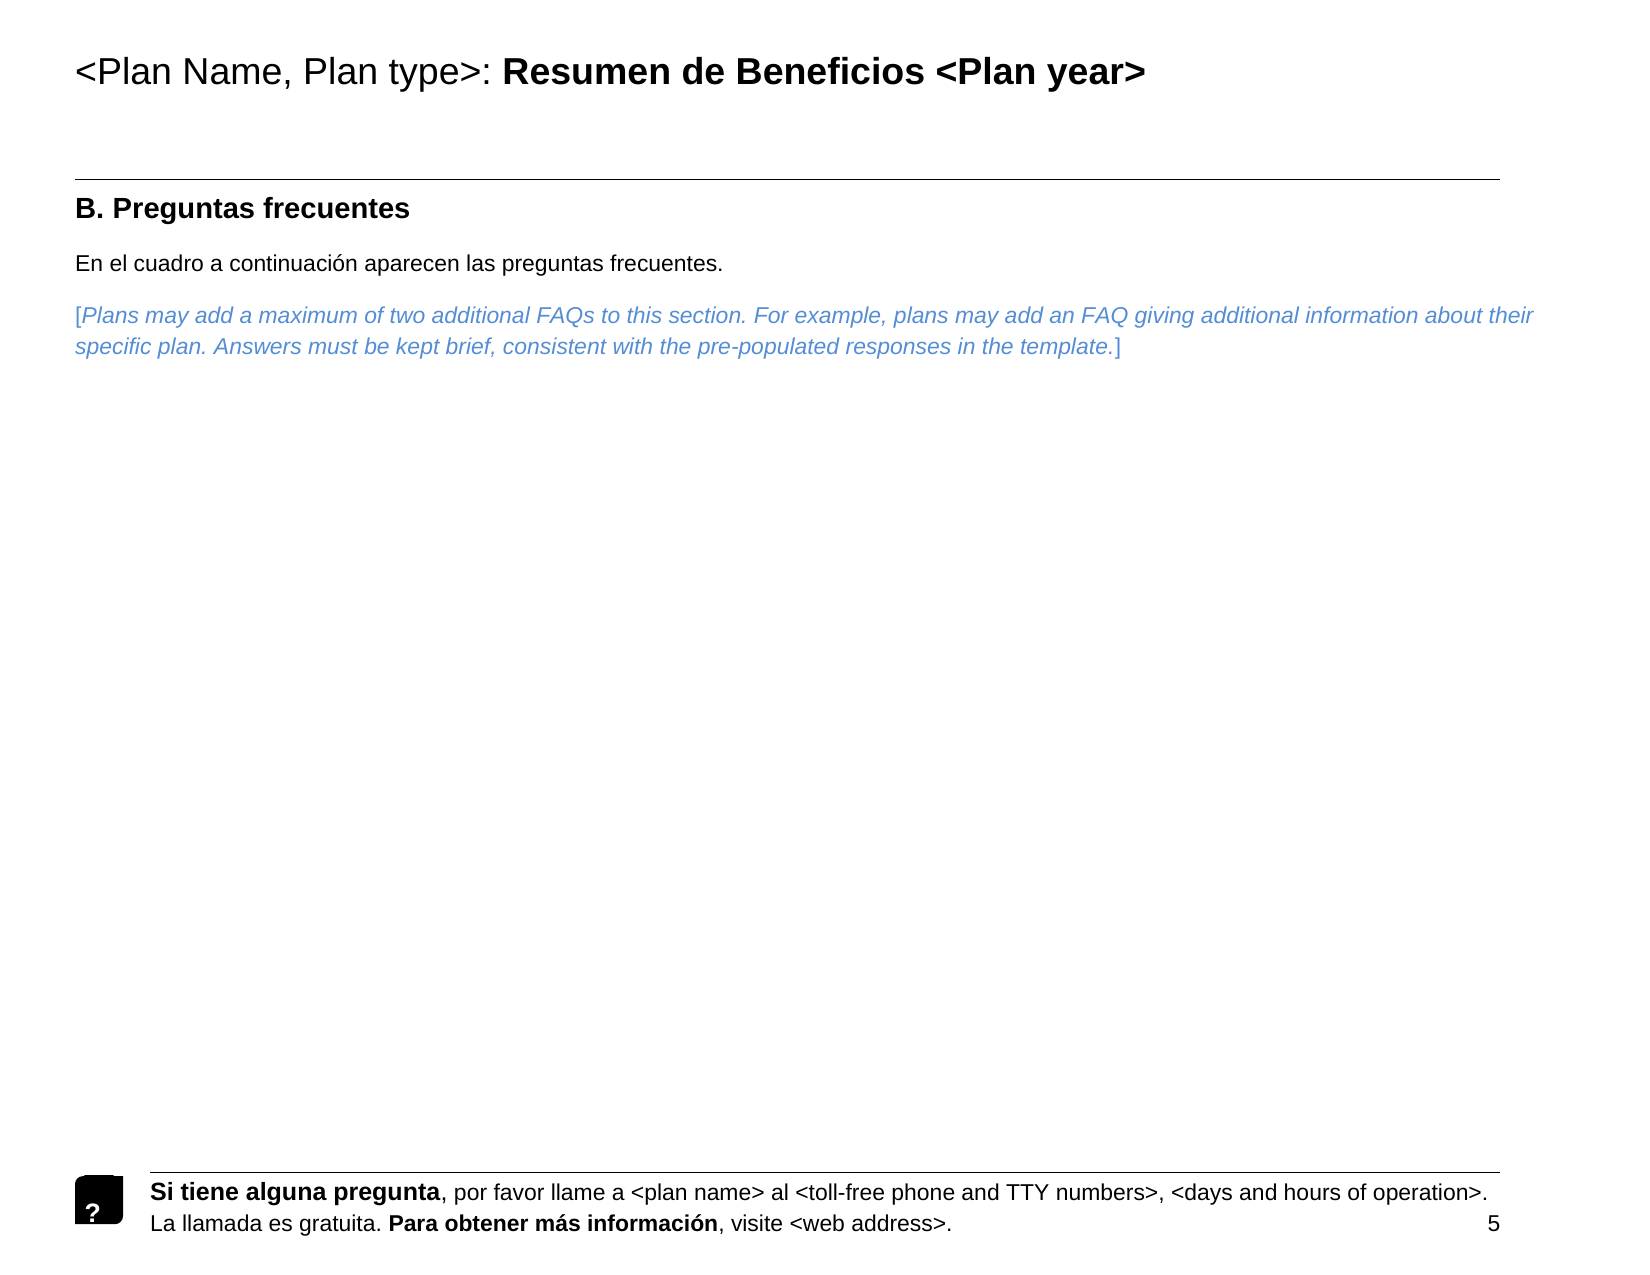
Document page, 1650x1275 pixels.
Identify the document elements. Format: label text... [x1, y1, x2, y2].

text En el cuadro a continuación aparecen las preguntas frecuentes. [75, 247, 1575, 278]
text [Plans may add a maximum of two additional FAQs to this section. For example, plans may add an FAQ giving additional information about their specific plan. Answers must be kept brief, consistent with the pre-populated responses in the template.] [75, 299, 1575, 361]
subtitle B. Preguntas frecuentes [75, 180, 1500, 226]
